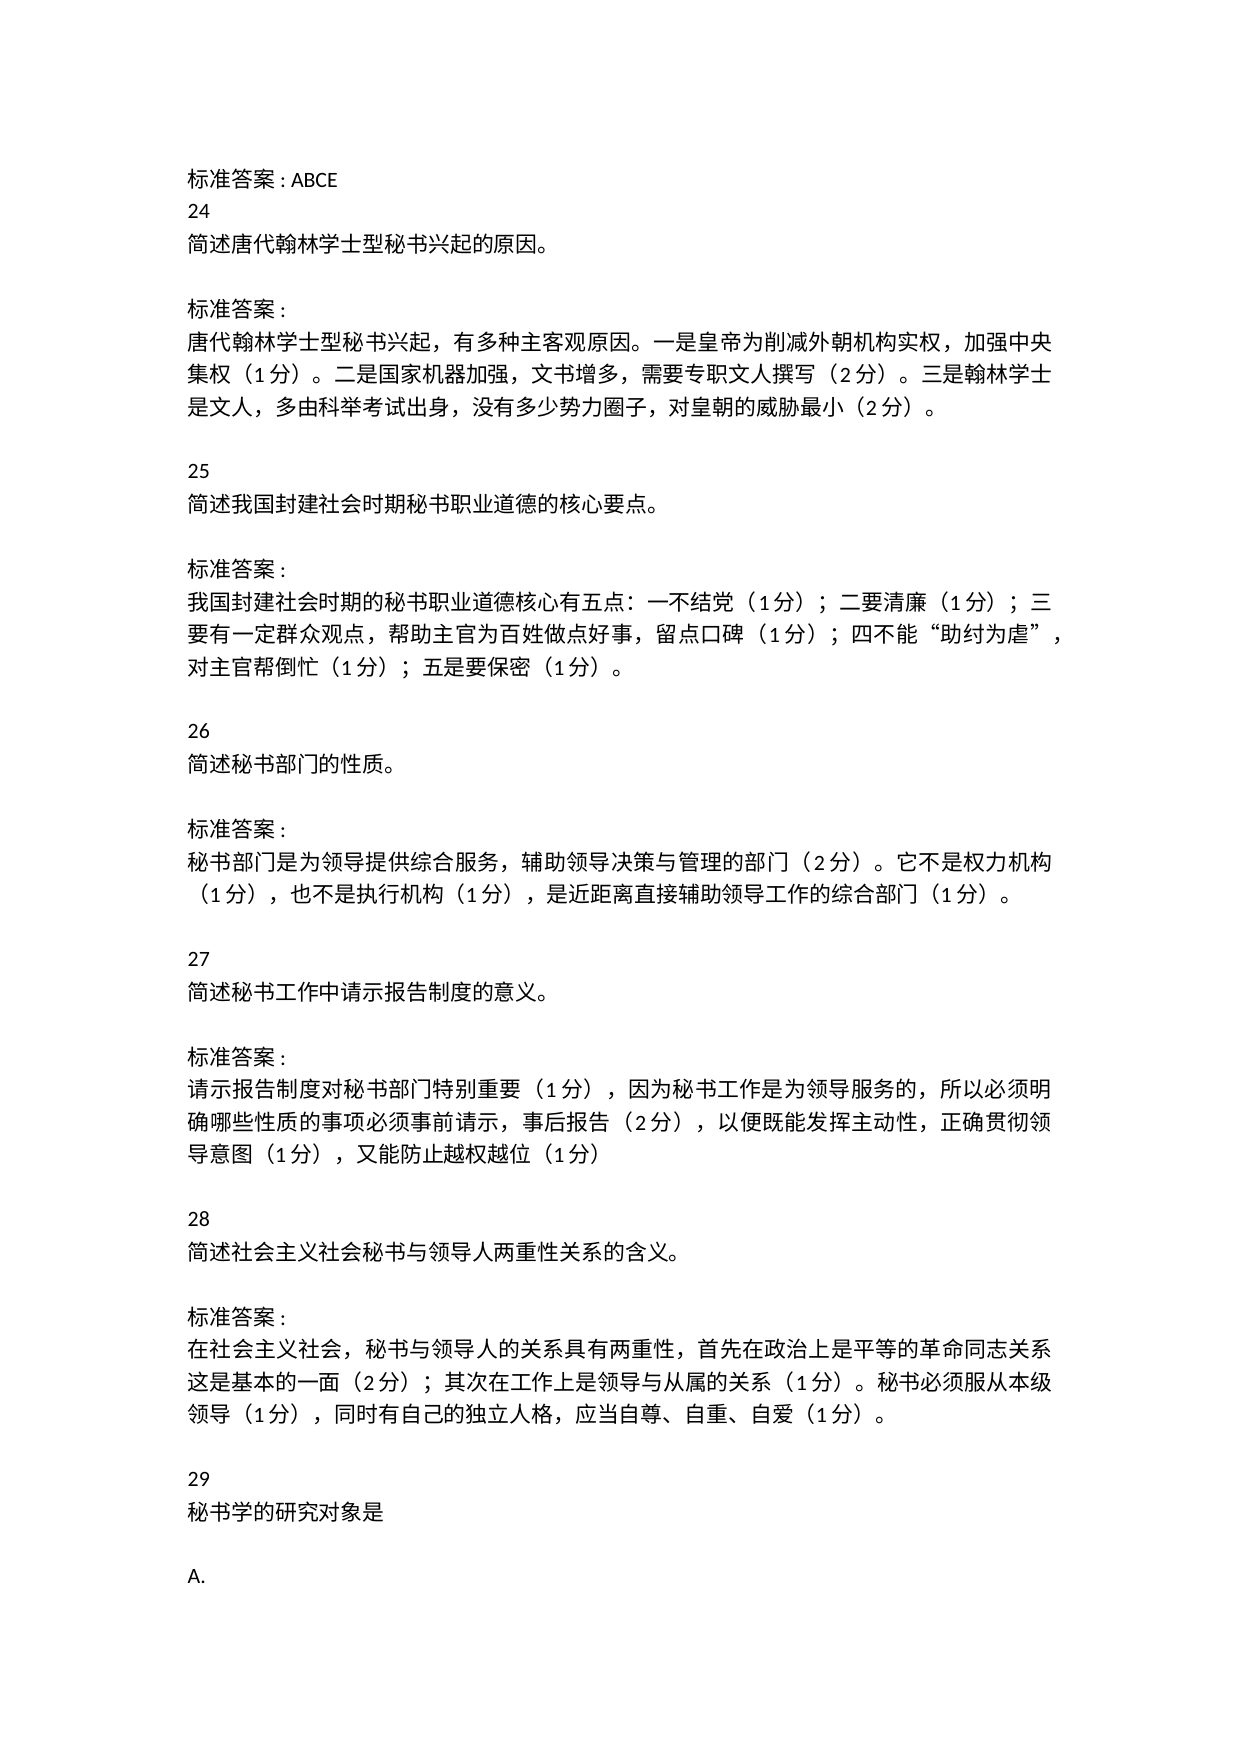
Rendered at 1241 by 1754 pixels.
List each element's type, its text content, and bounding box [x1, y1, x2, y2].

text 25 [187, 454, 1053, 487]
text 在社会主义社会，秘书与领导人的关系具有两重性，首先在政治上是平等的革命同志关系，这是基本的一面（2分）；其次在工作上是领导与从属的关系（1分）。秘书必须服从本级领导（1分），同时有自己的独立人格，应当自尊、自重、自爱（1分）。 [187, 1332, 1053, 1429]
text 标准答案 : [187, 552, 1053, 584]
text 28 [187, 1202, 1053, 1234]
text 秘书学的研究对象是 [187, 1494, 1053, 1527]
text 简述我国封建社会时期秘书职业道德的核心要点。 [187, 487, 1053, 519]
text 简述秘书部门的性质。 [187, 747, 1053, 779]
text 27 [187, 942, 1053, 974]
text 我国封建社会时期的秘书职业道德核心有五点：一不结党（1分）；二要清廉（1分）；三要有一定群众观点，帮助主官为百姓做点好事，留点口碑（1分）；四不能“助纣为虐”，对主官帮倒忙（1分）；五是要保密（1分）。 [187, 584, 1053, 682]
text 标准答案 : [187, 812, 1053, 844]
text 标准答案 : ABCE [187, 162, 1053, 194]
text 标准答案 : [187, 1299, 1053, 1332]
text 简述社会主义社会秘书与领导人两重性关系的含义。 [187, 1234, 1053, 1267]
text 简述秘书工作中请示报告制度的意义。 [187, 974, 1053, 1007]
text 标准答案 : [187, 1039, 1053, 1072]
text A. [187, 1559, 1053, 1592]
text 29 [187, 1462, 1053, 1494]
text 秘书部门是为领导提供综合服务，辅助领导决策与管理的部门（2分）。它不是权力机构（1分），也不是执行机构（1分），是近距离直接辅助领导工作的综合部门（1分）。 [187, 844, 1053, 909]
text 唐代翰林学士型秘书兴起，有多种主客观原因。一是皇帝为削减外朝机构实权，加强中央集权（1分）。二是国家机器加强，文书增多，需要专职文人撰写（2分）。三是翰林学士是文人，多由科举考试出身，没有多少势力圈子，对皇朝的威胁最小（2分）。 [187, 324, 1053, 422]
text 26 [187, 714, 1053, 747]
text 24 [187, 194, 1053, 227]
text 标准答案 : [187, 292, 1053, 324]
text 简述唐代翰林学士型秘书兴起的原因。 [187, 227, 1053, 259]
text 请示报告制度对秘书部门特别重要（1分），因为秘书工作是为领导服务的，所以必须明确哪些性质的事项必须事前请示，事后报告（2分），以便既能发挥主动性，正确贯彻领导意图（1分），又能防止越权越位（1分） [187, 1072, 1053, 1169]
